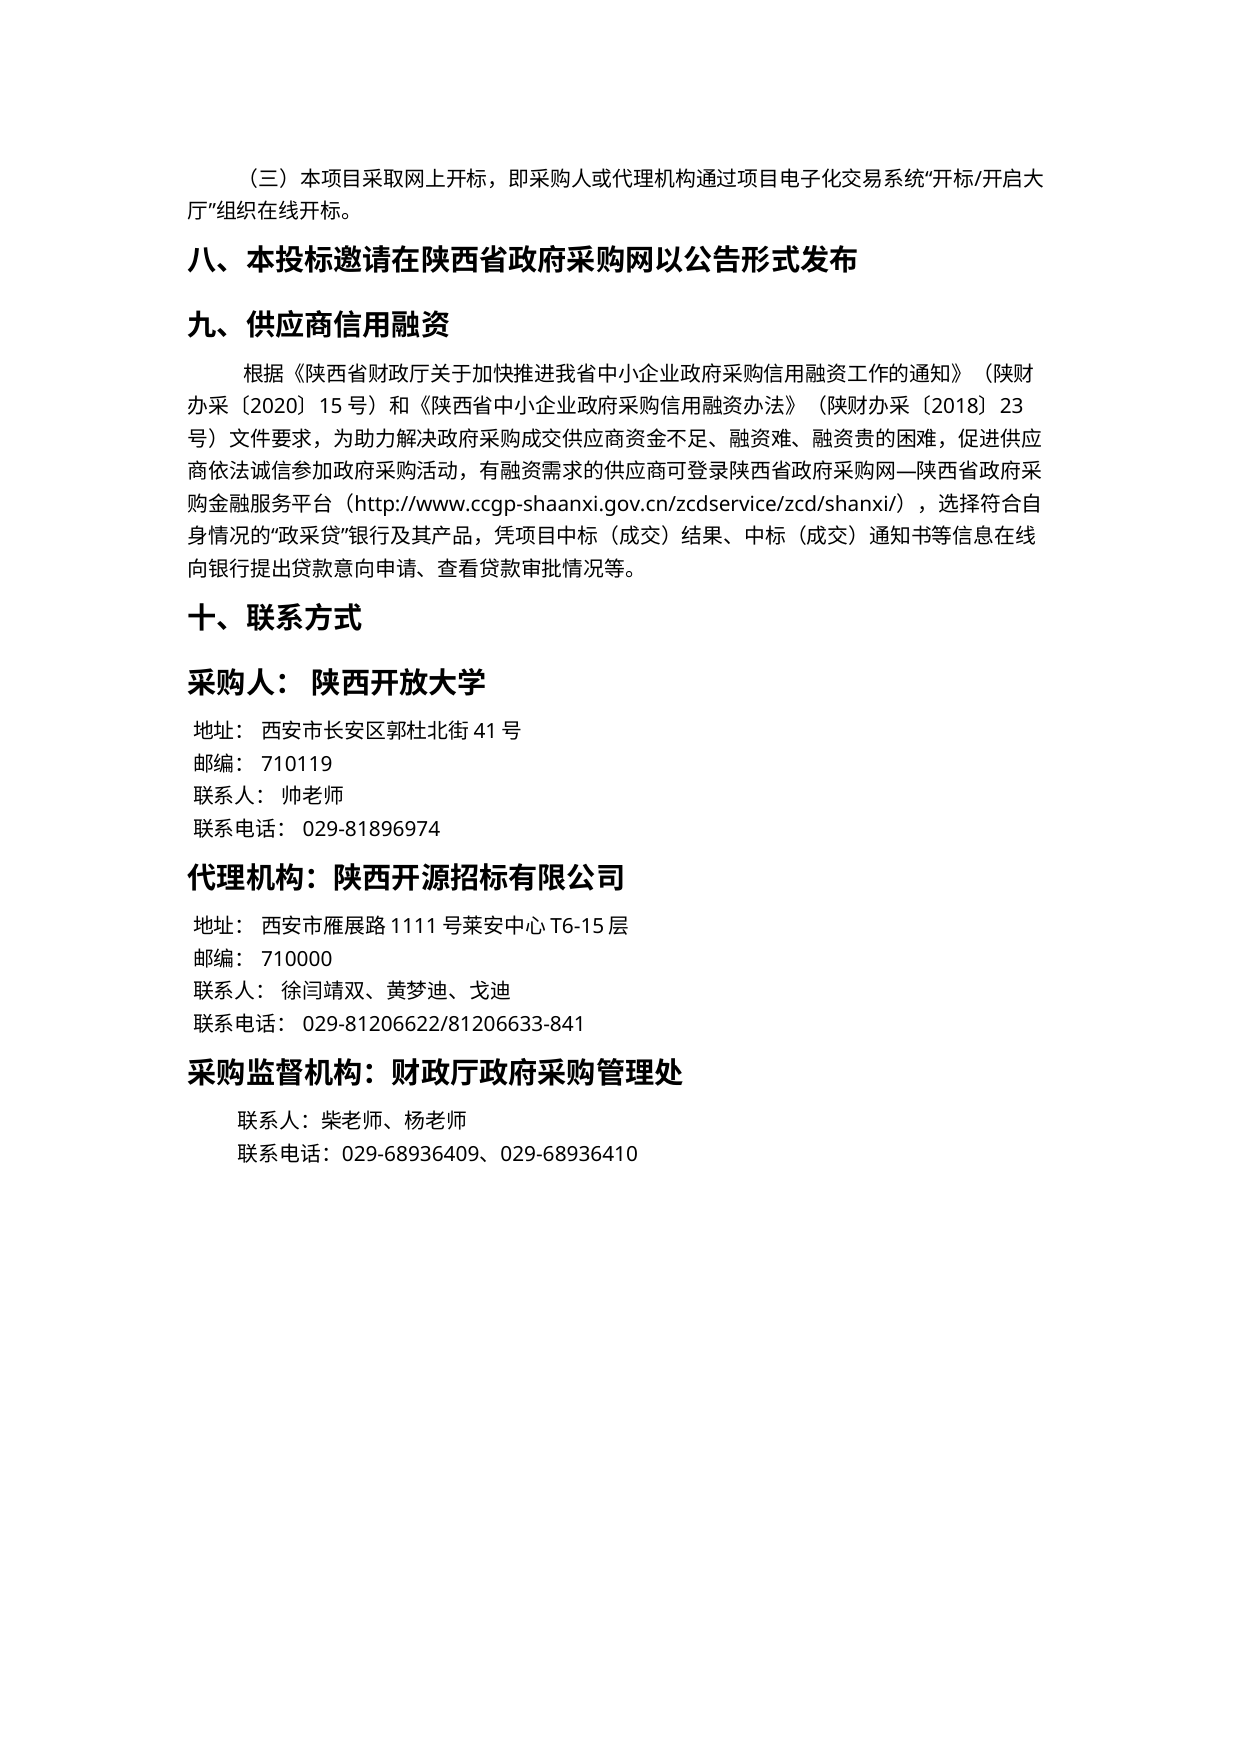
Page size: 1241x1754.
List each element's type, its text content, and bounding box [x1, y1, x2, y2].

text 联系人： 帅老师 [187, 779, 1053, 812]
text 联系人： 徐闫靖双、黄梦迪、戈迪 [187, 974, 1053, 1007]
text 八、本投标邀请在陕西省政府采购网以公告形式发布 [187, 227, 1053, 292]
text 代理机构：陕西开源招标有限公司 [187, 844, 1053, 909]
text 采购人： 陕西开放大学 [187, 649, 1053, 714]
text 联系人：柴老师、杨老师 [187, 1104, 1053, 1137]
text （三）本项目采取网上开标，即采购人或代理机构通过项目电子化交易系统“开标/开启大厅”组织在线开标。 [187, 162, 1053, 227]
text 联系电话： 029-81896974 [187, 812, 1053, 844]
text 九、供应商信用融资 [187, 292, 1053, 357]
text 地址： 西安市雁展路1111号莱安中心T6-15层 [187, 909, 1053, 942]
text 采购监督机构：财政厅政府采购管理处 [187, 1039, 1053, 1104]
text 邮编： 710119 [187, 747, 1053, 779]
text 联系电话：029-68936409、029-68936410 [187, 1137, 1053, 1169]
text 十、联系方式 [187, 584, 1053, 649]
text 地址： 西安市长安区郭杜北街41号 [187, 714, 1053, 747]
text 根据《陕西省财政厅关于加快推进我省中小企业政府采购信用融资工作的通知》（陕财办采〔2020〕15 号）和《陕西省中小企业政府采购信用融资办法》（陕财办采〔2018〕23 号）文件要求，为助力解决政府采购成交供应商资金不足、融资难、融资贵的困难，促进供应商依法诚信参加政府采购活动，有融资需求的供应商可登录陕西省政府采购网—陕西省政府采购金融服务平台（http://www.ccgp-shaanxi.gov.cn/zcdservice/zcd/shanxi/），选择符合自身情况的“政采贷”银行及其产品，凭项目中标（成交）结果、中标（成交）通知书等信息在线向银行提出贷款意向申请、查看贷款审批情况等。 [187, 357, 1053, 584]
text 联系电话： 029-81206622/81206633-841 [187, 1007, 1053, 1039]
text 邮编： 710000 [187, 942, 1053, 974]
